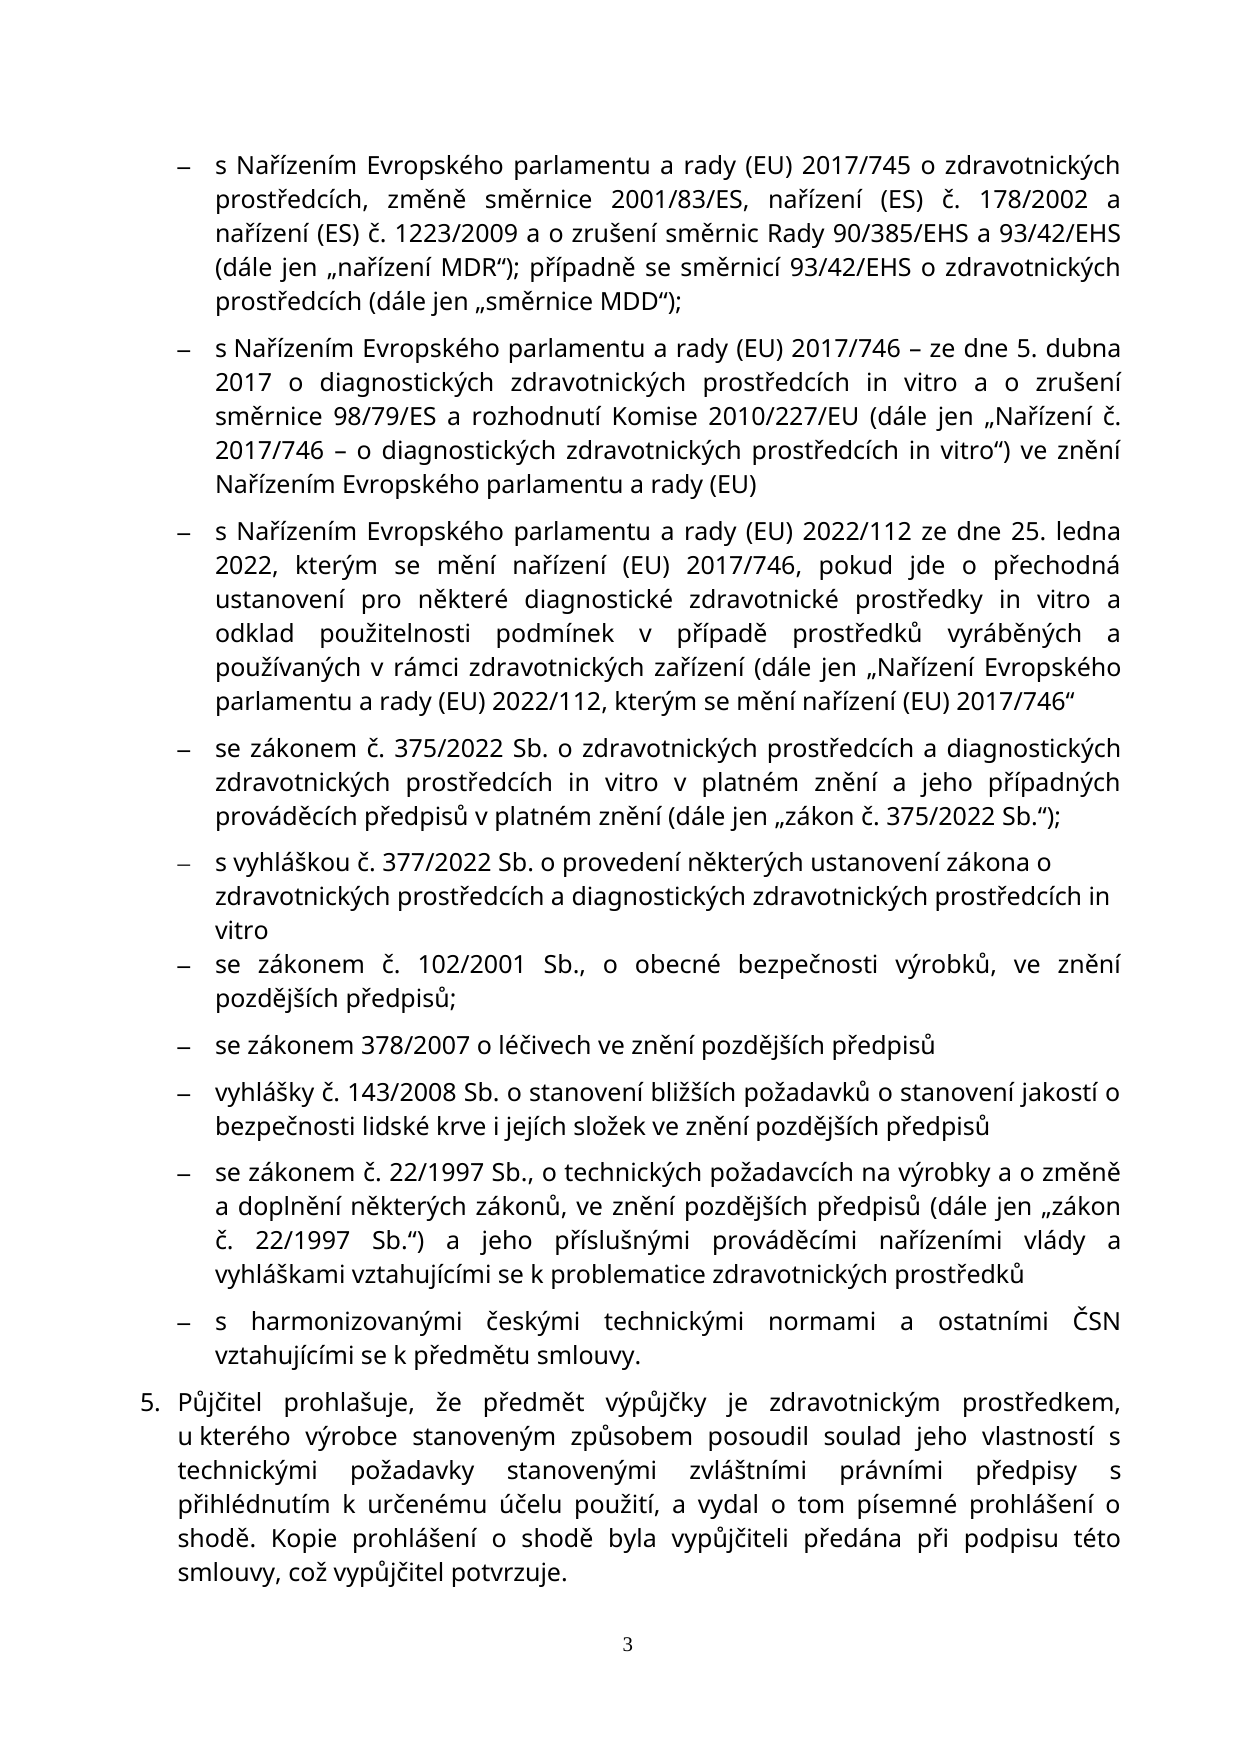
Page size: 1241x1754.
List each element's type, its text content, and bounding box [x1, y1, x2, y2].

list s Nařízením Evropského parlamentu a rady (EU) 2017/746 – ze dne 5. dubna 2017 o diagnostických zdravotnických prostředcích in vitro a o zrušení směrnice 98/79/ES a rozhodnutí Komise 2010/227/EU (dále jen „Nařízení č. 2017/746 – o diagnostických zdravotnických prostředcích in vitro“) ve znění Nařízením Evropského parlamentu a rady (EU) [177, 331, 1122, 501]
list Půjčitel prohlašuje, že předmět výpůjčky je zdravotnickým prostředkem, u kterého výrobce stanoveným způsobem posoudil soulad jeho vlastností s technickými požadavky stanovenými zvláštními právními předpisy s přihlédnutím k určenému účelu použití, a vydal o tom písemné prohlášení o shodě. Kopie prohlášení o shodě byla vypůjčiteli předána při podpisu této smlouvy, což vypůjčitel potvrzuje. [140, 1384, 1122, 1589]
list vyhlášky č. 143/2008 Sb. o stanovení bližších požadavků o stanovení jakostí o bezpečnosti lidské krve i jejích složek ve znění pozdějších předpisů [177, 1074, 1122, 1142]
list se zákonem 378/2007 o léčivech ve znění pozdějších předpisů [177, 1028, 1122, 1062]
list se zákonem č. 375/2022 Sb. o zdravotnických prostředcích a diagnostických zdravotnických prostředcích in vitro v platném znění a jeho případných prováděcích předpisů v platném znění (dále jen „zákon č. 375/2022 Sb.“); [177, 730, 1122, 832]
list s harmonizovanými českými technickými normami a ostatními ČSN vztahujícími se k předmětu smlouvy. [177, 1304, 1122, 1372]
list s Nařízením Evropského parlamentu a rady (EU) 2022/112 ze dne 25. ledna 2022, kterým se mění nařízení (EU) 2017/746, pokud jde o přechodná ustanovení pro některé diagnostické zdravotnické prostředky in vitro a odklad použitelnosti podmínek v případě prostředků vyráběných a používaných v rámci zdravotnických zařízení (dále jen „Nařízení Evropského parlamentu a rady (EU) 2022/112, kterým se mění nařízení (EU) 2017/746“ [177, 513, 1122, 718]
list s Nařízením Evropského parlamentu a rady (EU) 2017/745 o zdravotnických prostředcích, změně směrnice 2001/83/ES, nařízení (ES) č. 178/2002 a nařízení (ES) č. 1223/2009 a o zrušení směrnic Rady 90/385/EHS a 93/42/EHS (dále jen „nařízení MDR“); případně se směrnicí 93/42/EHS o zdravotnických prostředcích (dále jen „směrnice MDD“); [177, 148, 1122, 318]
list se zákonem č. 102/2001 Sb., o obecné bezpečnosti výrobků, ve znění pozdějších předpisů; [177, 947, 1122, 1015]
list se zákonem č. 22/1997 Sb., o technických požadavcích na výrobky a o změně a doplnění některých zákonů, ve znění pozdějších předpisů (dále jen „zákon č. 22/1997 Sb.“) a jeho příslušnými prováděcími nařízeními vlády a vyhláškami vztahujícími se k problematice zdravotnických prostředků [177, 1155, 1122, 1291]
list s vyhláškou č. 377/2022 Sb. o provedení některých ustanovení zákona o zdravotnických prostředcích a diagnostických zdravotnických prostředcích in vitro [177, 845, 1122, 947]
